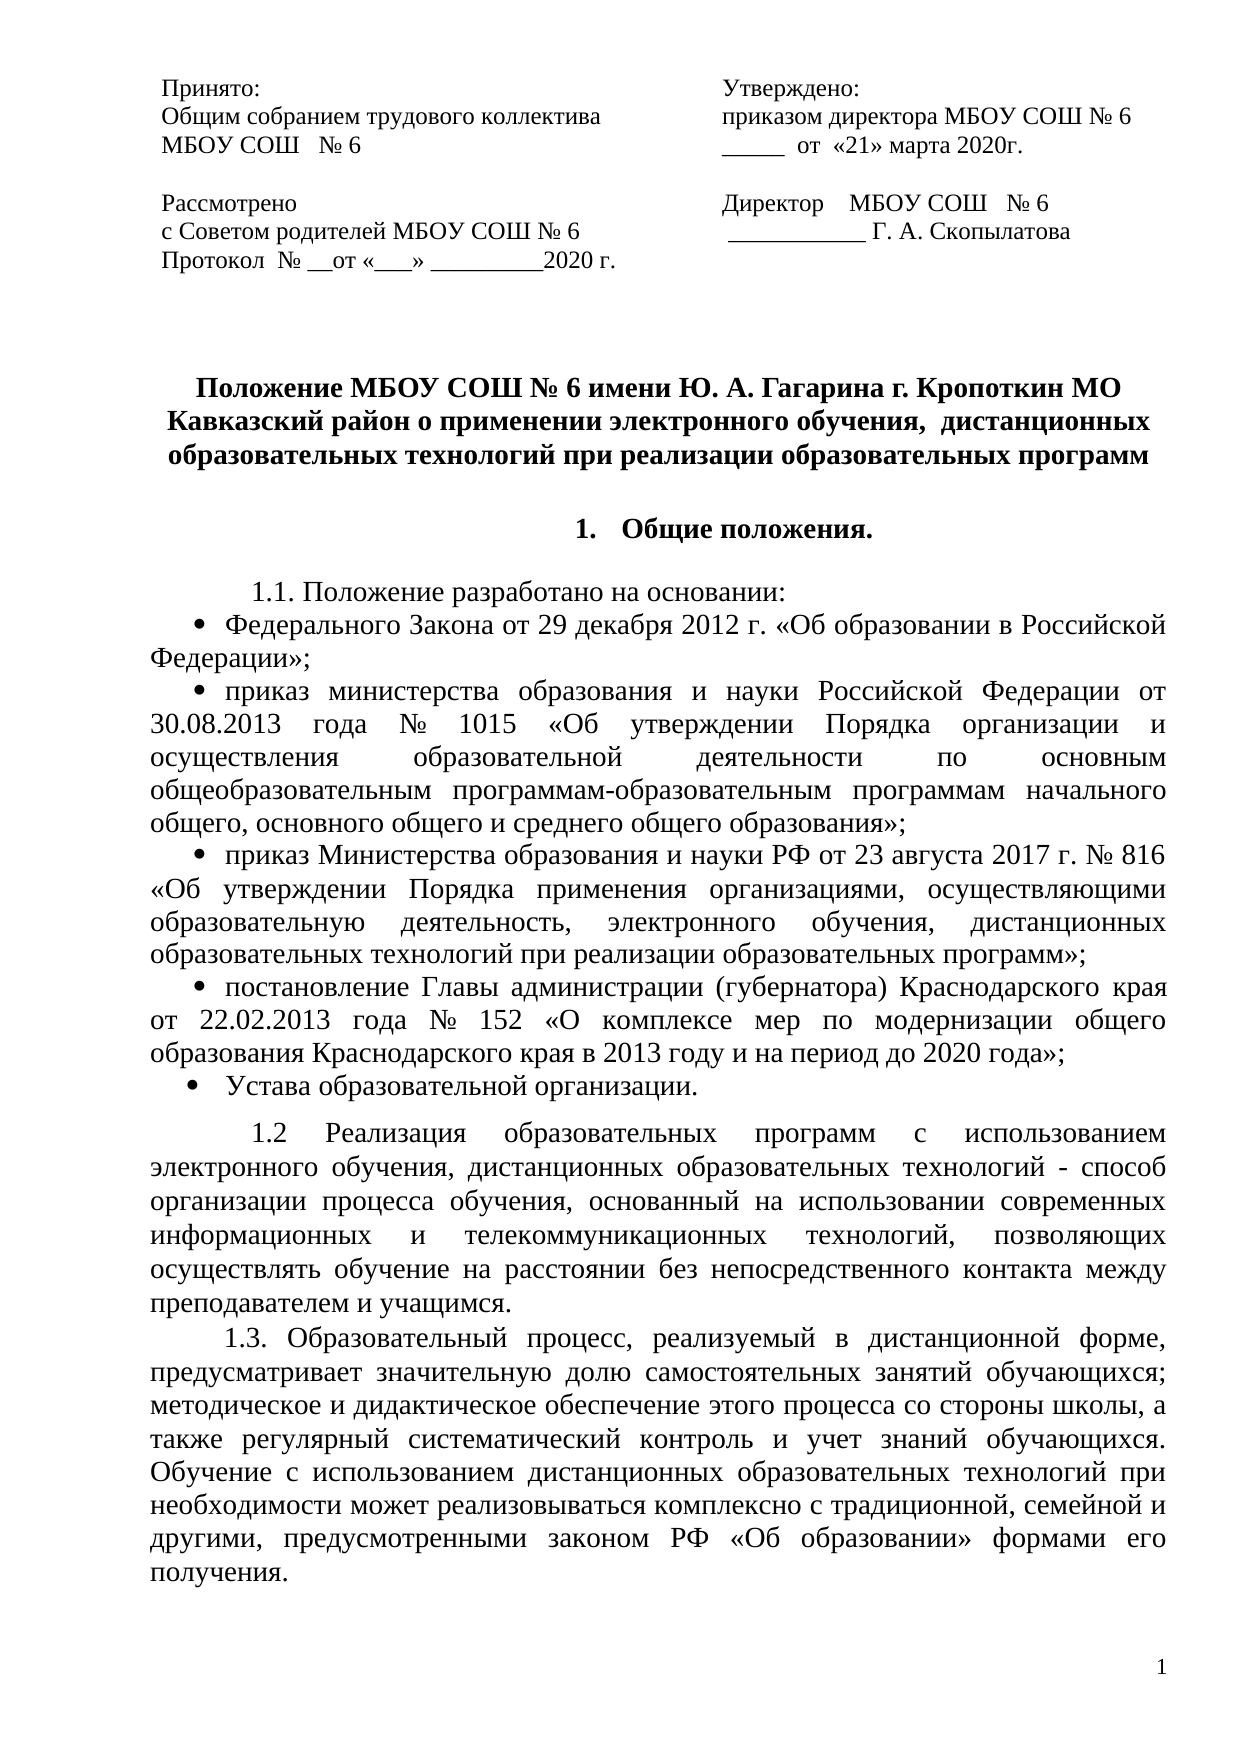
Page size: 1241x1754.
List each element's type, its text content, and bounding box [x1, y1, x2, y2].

table_cell Рассмотрено с Советом родителей МБОУ СОШ № 6 Протокол № __от «___» _________2020 г. [150, 188, 711, 292]
list приказ министерства образования и науки Российской Федерации от 30.08.2013 года № 1015 «Об утверждении Порядка организации и осуществления образовательной деятельности по основным общеобразовательным программам-образовательным программам начального общего, основного общего и среднего общего образования»; [150, 674, 1167, 838]
list Федерального Закона от 29 декабря 2012 г. «Об образовании в Российской Федерации»; [150, 608, 1167, 674]
list постановление Главы администрации (губернатора) Краснодарского края от 22.02.2013 года № 152 «О комплексе мер по модернизации общего образования Краснодарского края в 2013 году и на период до 2020 года»; [150, 970, 1167, 1069]
list приказ Министерства образования и науки РФ от 23 августа 2017 г. № 816 «Об утверждении Порядка применения организациями, осуществляющими образовательную деятельность, электронного обучения, дистанционных образовательных технологий при реализации образовательных программ»; [150, 838, 1167, 970]
text 1.3. Образовательный процесс, реализуемый в дистанционной форме, предусматривает значительную долю самостоятельных занятий обучающихся; методическое и дидактическое обеспечение этого процесса со стороны школы, а также регулярный систематический контроль и учет знаний обучающихся. Обучение с использованием дистанционных образовательных технологий при необходимости может реализовываться комплексно с традиционной, семейной и другими, предусмотренными законом РФ «Об образовании» формами его получения. [150, 1321, 1167, 1587]
text 1.2 Реализация образовательных программ с использованием электронного обучения, дистанционных образовательных технологий - способ организации процесса обучения, основанный на использовании современных информационных и телекоммуникационных технологий, позволяющих осуществлять обучение на расстоянии без непосредственного контакта между преподавателем и учащимся. [150, 1115, 1167, 1319]
table_header Утверждено: приказом директора МБОУ СОШ № 6 _____ от «21» марта 2020г. [711, 73, 1227, 188]
table_cell Директор МБОУ СОШ № 6 ___________ Г. А. Скопылатова [711, 188, 1227, 292]
list Устава образовательной организации. [187, 1069, 1167, 1102]
list Положение МБОУ СОШ № 6 имени Ю. А. Гагарина г. Кропоткин МО Кавказский район о применении электронного обучения, дистанционных образовательных технологий при реализации образовательных программ [150, 370, 1167, 470]
table_header Принято: Общим собранием трудового коллектива МБОУ СОШ № 6 [150, 73, 711, 188]
list Общие положения. [202, 511, 1194, 545]
list Положение разработано на основании: [251, 575, 1167, 608]
